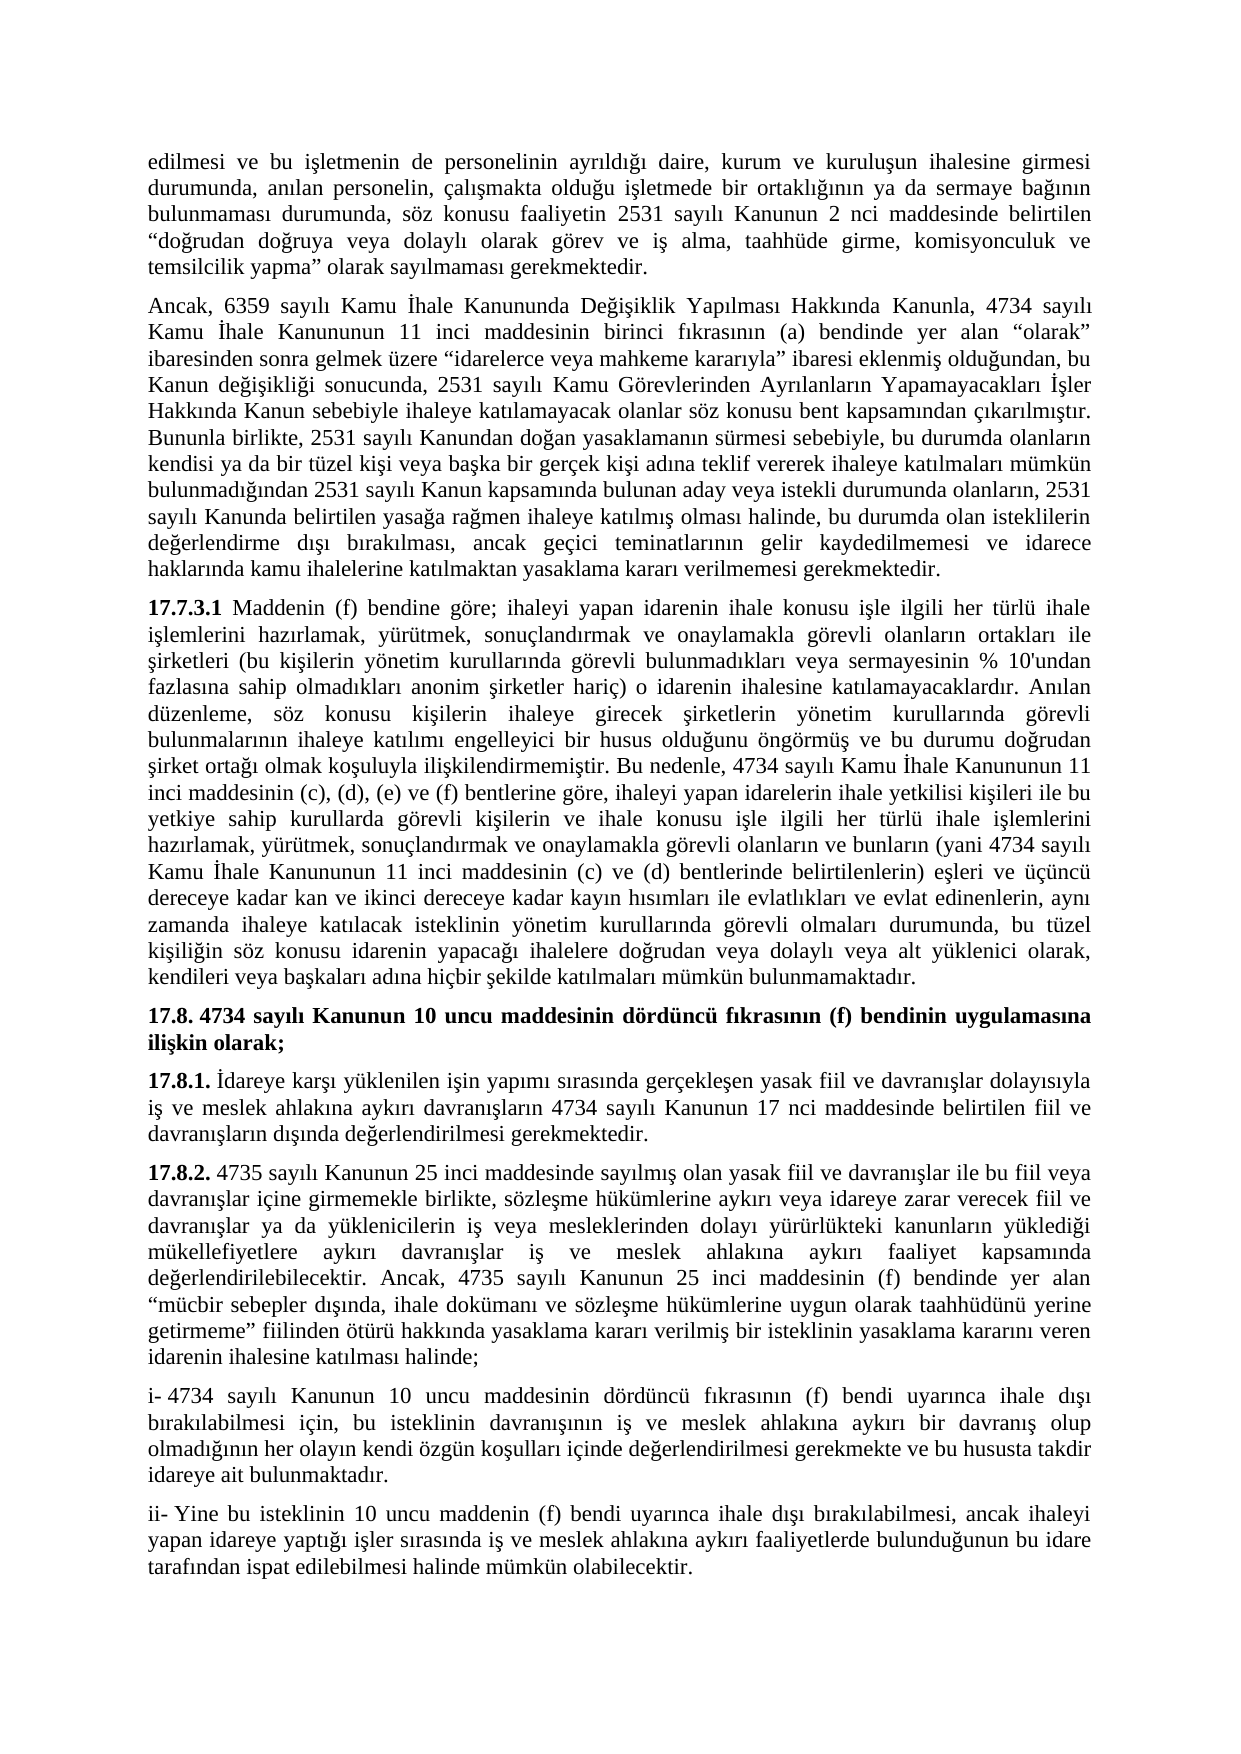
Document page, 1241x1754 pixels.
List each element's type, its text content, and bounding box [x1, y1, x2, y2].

text ii- Yine bu isteklinin 10 uncu maddenin (f) bendi uyarınca ihale dışı bırakılabilmesi, ancak ihaleyi yapan idareye yaptığı işler sırasında iş ve meslek ahlakına aykırı faaliyetlerde bulunduğunun bu idare tarafından ispat edilebilmesi halinde mümkün olabilecektir. [148, 1500, 1092, 1579]
text i- 4734 sayılı Kanunun 10 uncu maddesinin dördüncü fıkrasının (f) bendi uyarınca ihale dışı bırakılabilmesi için, bu isteklinin davranışının iş ve meslek ahlakına aykırı bir davranış olup olmadığının her olayın kendi özgün koşulları içinde değerlendirilmesi gerekmekte ve bu hususta takdir idareye ait bulunmaktadır. [148, 1382, 1092, 1488]
text Ancak, 6359 sayılı Kamu İhale Kanununda Değişiklik Yapılması Hakkında Kanunla, 4734 sayılı Kamu İhale Kanununun 11 inci maddesinin birinci fıkrasının (a) bendinde yer alan “olarak” ibaresinden sonra gelmek üzere “idarelerce veya mahkeme kararıyla” ibaresi eklenmiş olduğundan, bu Kanun değişikliği sonucunda, 2531 sayılı Kamu Görevlerinden Ayrılanların Yapamayacakları İşler Hakkında Kanun sebebiyle ihaleye katılamayacak olanlar söz konusu bent kapsamından çıkarılmıştır. Bununla birlikte, 2531 sayılı Kanundan doğan yasaklamanın sürmesi sebebiyle, bu durumda olanların kendisi ya da bir tüzel kişi veya başka bir gerçek kişi adına teklif vererek ihaleye katılmaları mümkün bulunmadığından 2531 sayılı Kanun kapsamında bulunan aday veya istekli durumunda olanların, 2531 sayılı Kanunda belirtilen yasağa rağmen ihaleye katılmış olması halinde, bu durumda olan isteklilerin değerlendirme dışı bırakılması, ancak geçici teminatlarının gelir kaydedilmemesi ve idarece haklarında kamu ihalelerine katılmaktan yasaklama kararı verilmemesi gerekmektedir. [148, 292, 1092, 582]
text 17.8.2. 4735 sayılı Kanunun 25 inci maddesinde sayılmış olan yasak fiil ve davranışlar ile bu fiil veya davranışlar içine girmemekle birlikte, sözleşme hükümlerine aykırı veya idareye zarar verecek fiil ve davranışlar ya da yüklenicilerin iş veya mesleklerinden dolayı yürürlükteki kanunların yüklediği mükellefiyetlere aykırı davranışlar iş ve meslek ahlakına aykırı faaliyet kapsamında değerlendirilebilecektir. Ancak, 4735 sayılı Kanunun 25 inci maddesinin (f) bendinde yer alan “mücbir sebepler dışında, ihale dokümanı ve sözleşme hükümlerine uygun olarak taahhüdünü yerine getirmeme” fiilinden ötürü hakkında yasaklama kararı verilmiş bir isteklinin yasaklama kararını veren idarenin ihalesine katılması halinde; [148, 1159, 1092, 1370]
text 17.7.3.1 Maddenin (f) bendine göre; ihaleyi yapan idarenin ihale konusu işle ilgili her türlü ihale işlemlerini hazırlamak, yürütmek, sonuçlandırmak ve onaylamakla görevli olanların ortakları ile şirketleri (bu kişilerin yönetim kurullarında görevli bulunmadıkları veya sermayesinin % 10'undan fazlasına sahip olmadıkları anonim şirketler hariç) o idarenin ihalesine katılamayacaklardır. Anılan düzenleme, söz konusu kişilerin ihaleye girecek şirketlerin yönetim kurullarında görevli bulunmalarının ihaleye katılımı engelleyici bir husus olduğunu öngörmüş ve bu durumu doğrudan şirket ortağı olmak koşuluyla ilişkilendirmemiştir. Bu nedenle, 4734 sayılı Kamu İhale Kanununun 11 inci maddesinin (c), (d), (e) ve (f) bentlerine göre, ihaleyi yapan idarelerin ihale yetkilisi kişileri ile bu yetkiye sahip kurullarda görevli kişilerin ve ihale konusu işle ilgili her türlü ihale işlemlerini hazırlamak, yürütmek, sonuçlandırmak ve onaylamakla görevli olanların ve bunların (yani 4734 sayılı Kamu İhale Kanununun 11 inci maddesinin (c) ve (d) bentlerinde belirtilenlerin) eşleri ve üçüncü dereceye kadar kan ve ikinci dereceye kadar kayın hısımları ile evlatlıkları ve evlat edinenlerin, aynı zamanda ihaleye katılacak isteklinin yönetim kurullarında görevli olmaları durumunda, bu tüzel kişiliğin söz konusu idarenin yapacağı ihalelere doğrudan veya dolaylı veya alt yüklenici olarak, kendileri veya başkaları adına hiçbir şekilde katılmaları mümkün bulunmamaktadır. [148, 594, 1092, 990]
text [148, 148, 1092, 279]
text 17.8.1. İdareye karşı yüklenilen işin yapımı sırasında gerçekleşen yasak fiil ve davranışlar dolayısıyla iş ve meslek ahlakına aykırı davranışların 4734 sayılı Kanunun 17 nci maddesinde belirtilen fiil ve davranışların dışında değerlendirilmesi gerekmektedir. [148, 1067, 1092, 1146]
text 17.8. 4734 sayılı Kanunun 10 uncu maddesinin dördüncü fıkrasının (f) bendinin uygulamasına ilişkin olarak; [148, 1002, 1092, 1055]
